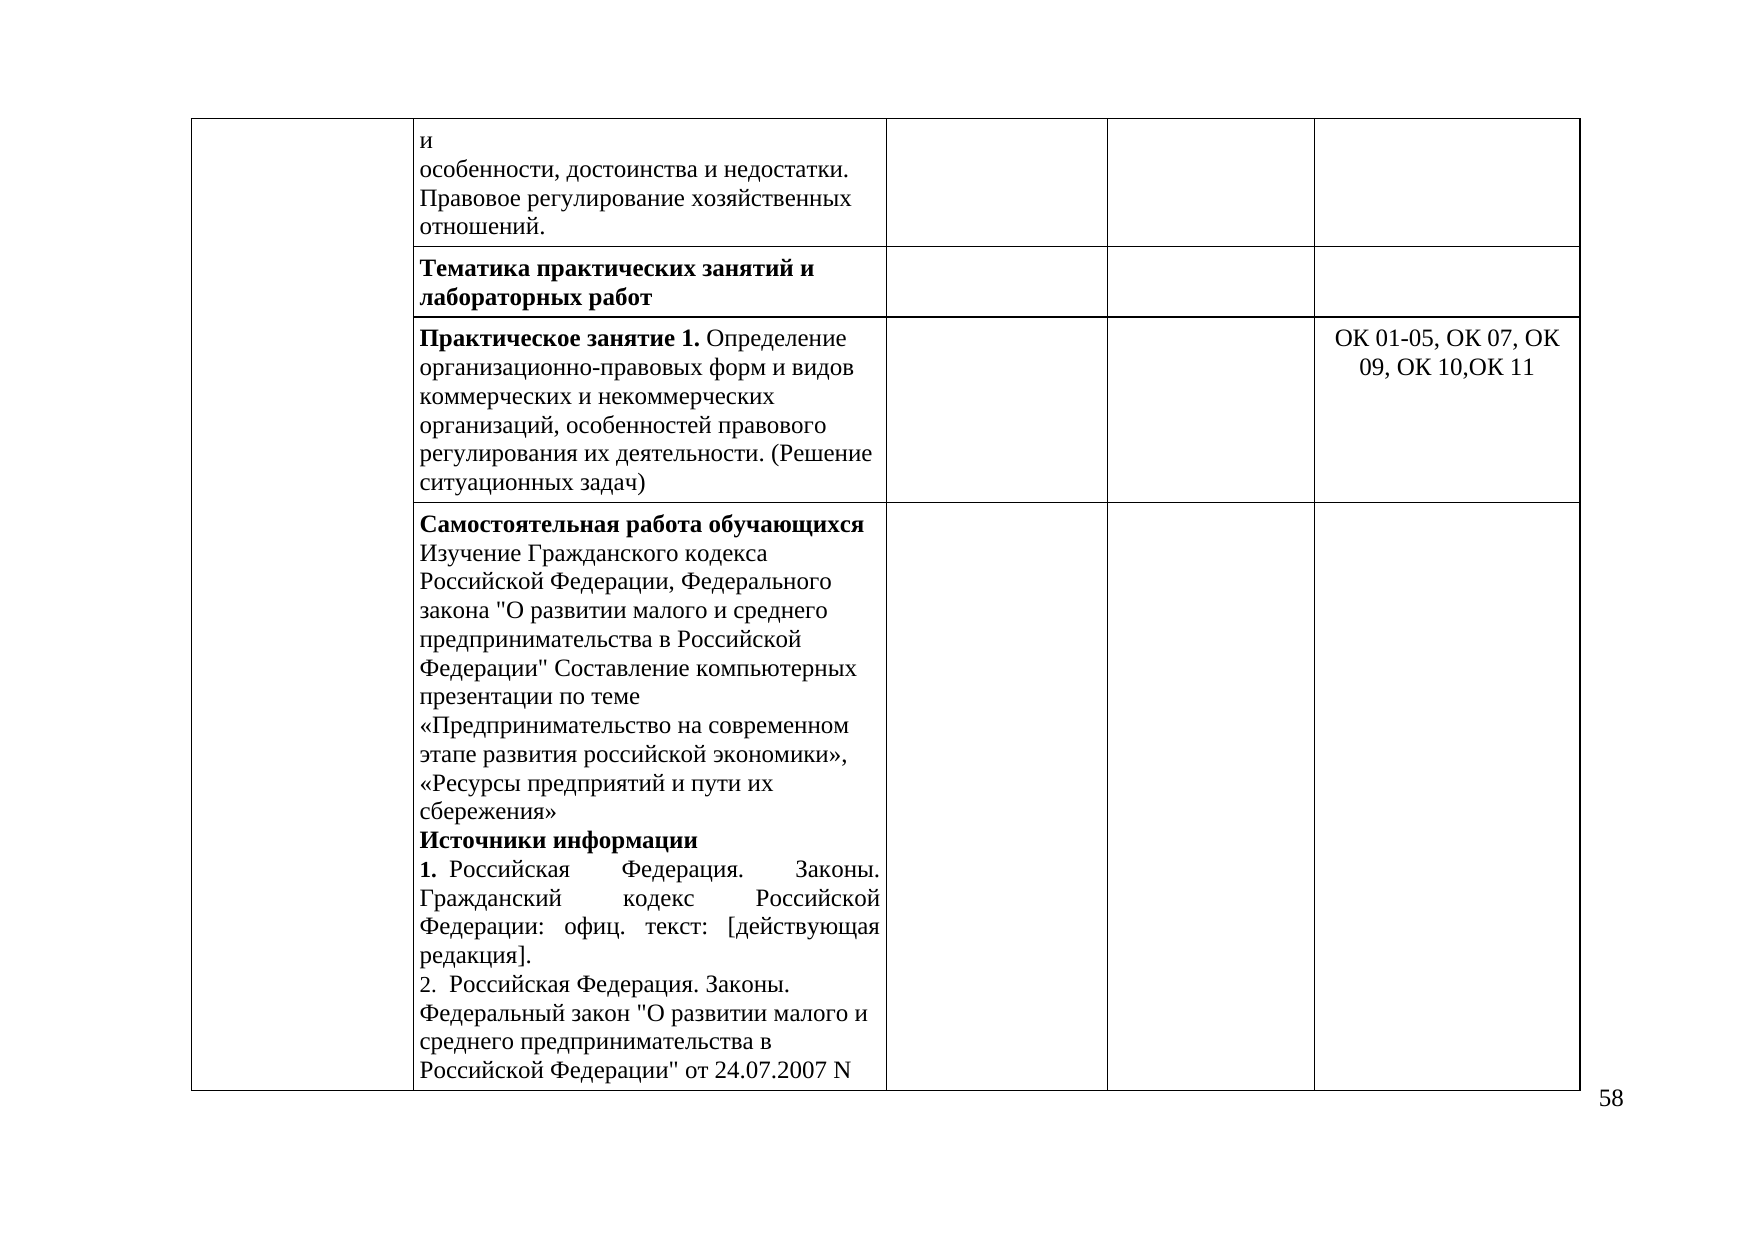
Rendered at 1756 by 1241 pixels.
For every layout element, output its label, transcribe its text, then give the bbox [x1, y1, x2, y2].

table_cell [887, 247, 1107, 316]
table_cell [1108, 247, 1314, 316]
table_cell Тематика практических занятий и лабораторных работ [414, 247, 886, 316]
table_cell [1108, 503, 1314, 1090]
table_cell ОК 01-05, ОК 07, ОК 09, ОК 10,ОК 11 [1315, 318, 1579, 502]
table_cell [414, 119, 886, 246]
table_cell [1315, 119, 1579, 246]
table_cell [1108, 318, 1314, 502]
table_cell [1108, 119, 1314, 246]
table_cell [887, 503, 1107, 1090]
table_cell [887, 318, 1107, 502]
table_cell Практическое занятие 1. Определение организационно-правовых форм и видов коммерческих и некоммерческих организаций, особенностей правового регулирования их деятельности. (Решение ситуационных задач) [414, 318, 886, 502]
table_cell [1315, 247, 1579, 316]
table_cell [1315, 503, 1579, 1090]
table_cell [414, 503, 886, 1090]
